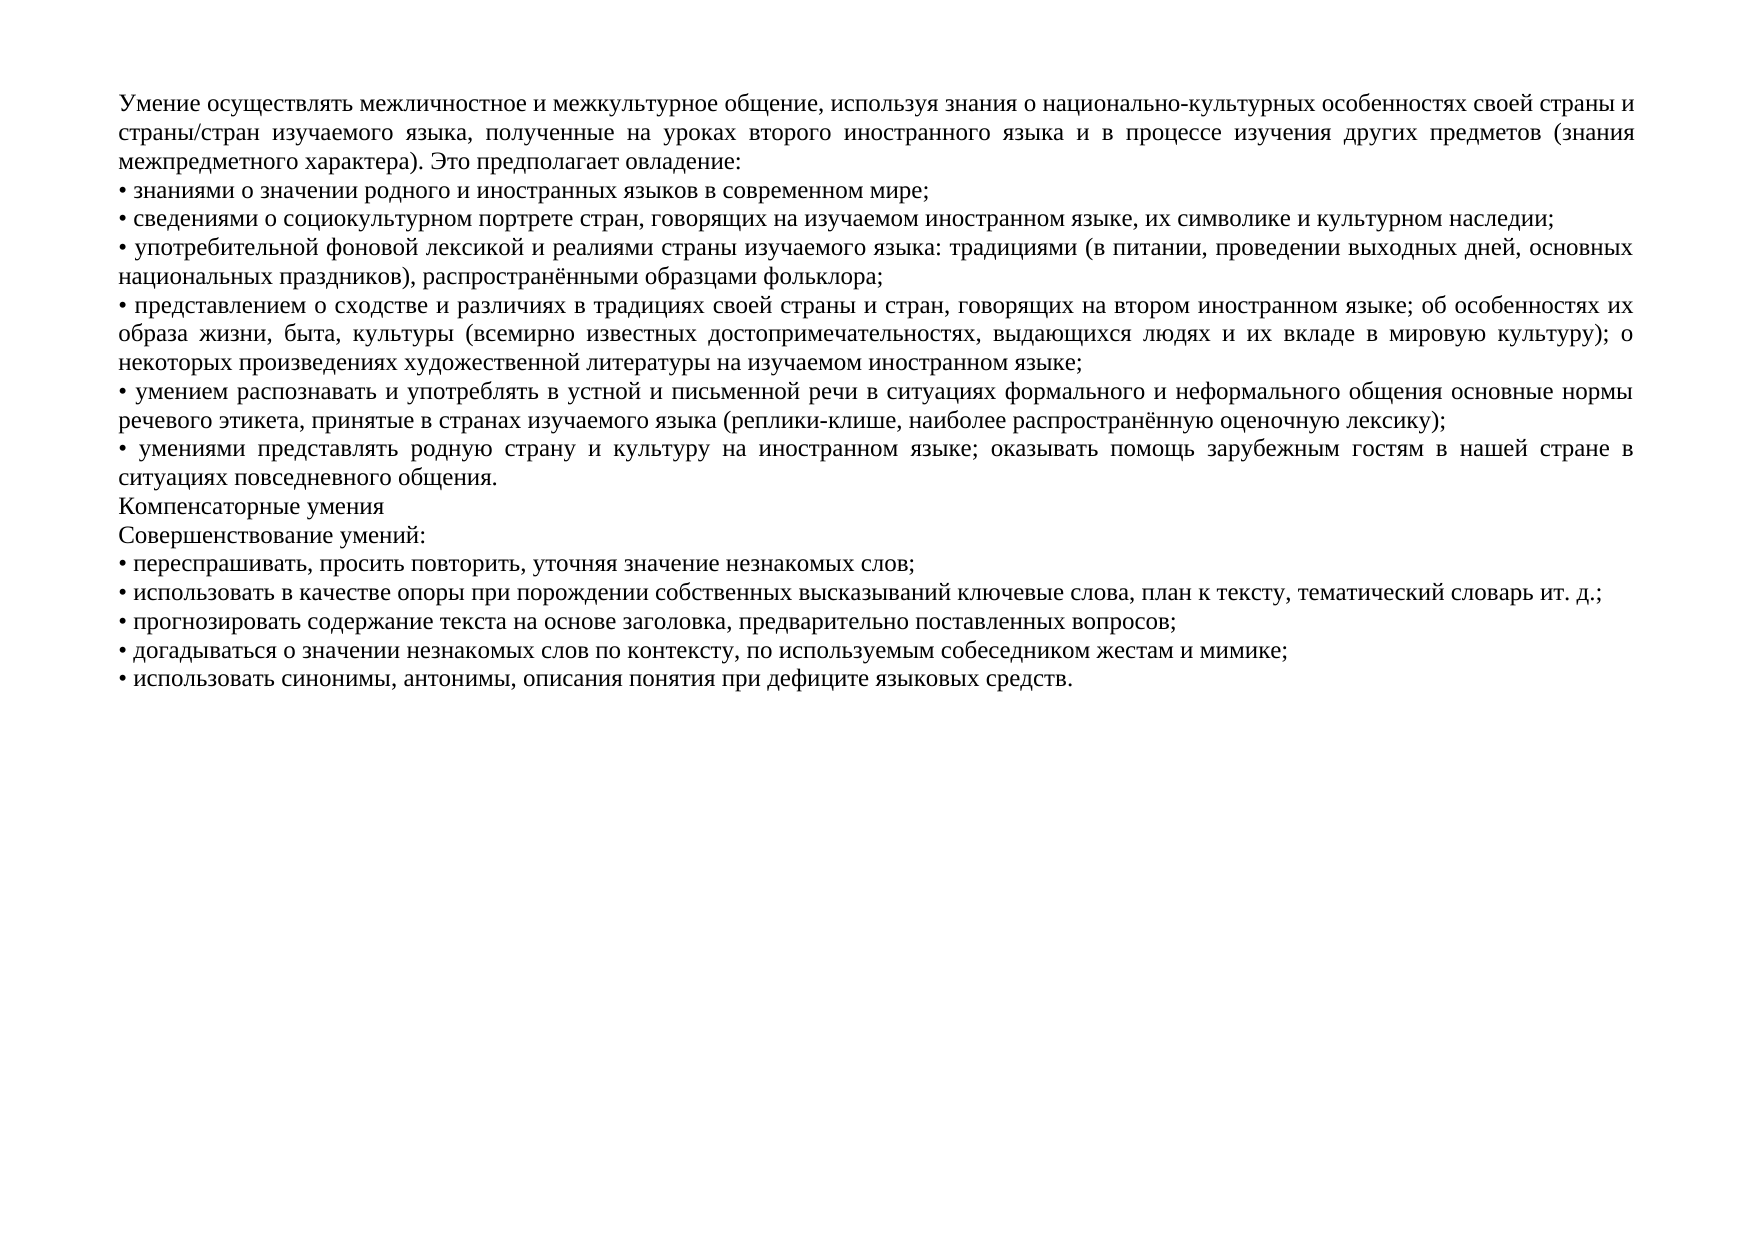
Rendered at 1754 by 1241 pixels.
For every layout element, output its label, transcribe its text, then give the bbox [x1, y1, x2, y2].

text • умением распознавать и употреблять в устной и письменной речи в ситуациях формального и неформального общения основные нормы речевого этикета, принятые в странах изучаемого языка (реплики-клише, наиболее распространённую оценочную лексику); [118, 376, 1636, 433]
text • знаниями о значении родного и иностранных языков в современном мире; [118, 175, 1636, 203]
text • прогнозировать содержание текста на основе заголовка, предварительно поставленных вопросов; [118, 606, 1636, 635]
text Совершенствование умений: [118, 520, 1636, 548]
text Компенсаторные умения [118, 491, 1636, 520]
text • догадываться о значении незнакомых слов по контексту, по используемым собеседником жестам и мимике; [118, 635, 1636, 663]
text • использовать в качестве опоры при порождении собственных высказываний ключевые слова, план к тексту, тематический словарь ит. д.; [118, 577, 1636, 606]
text • умениями представлять родную страну и культуру на иностранном языке; оказывать помощь зарубежным гостям в нашей стране в ситуациях повседневного общения. [118, 433, 1636, 491]
text Умение осуществлять межличностное и межкультурное общение, используя знания о национально-культурных особенностях своей страны и страны/стран изучаемого языка, полученные на уроках второго иностранного языка и в процессе изучения других предметов (знания межпредметного характера). Это предполагает овладение: [118, 88, 1636, 175]
text • употребительной фоновой лексикой и реалиями страны изучаемого языка: традициями (в питании, проведении выходных дней, основных национальных праздников), распространёнными образцами фольклора; [118, 232, 1636, 290]
text • переспрашивать, просить повторить, уточняя значение незнакомых слов; [118, 548, 1636, 577]
text • использовать синонимы, антонимы, описания понятия при дефиците языковых средств. [118, 663, 1636, 692]
text • сведениями о социокультурном портрете стран, говорящих на изучаемом иностранном языке, их символике и культурном наследии; [118, 203, 1636, 232]
text • представлением о сходстве и различиях в традициях своей страны и стран, говорящих на втором иностранном языке; об особенностях их образа жизни, быта, культуры (всемирно известных достопримечательностях, выдающихся людях и их вкладе в мировую культуру); о некоторых произведениях художественной литературы на изучаемом иностранном языке; [118, 290, 1636, 376]
